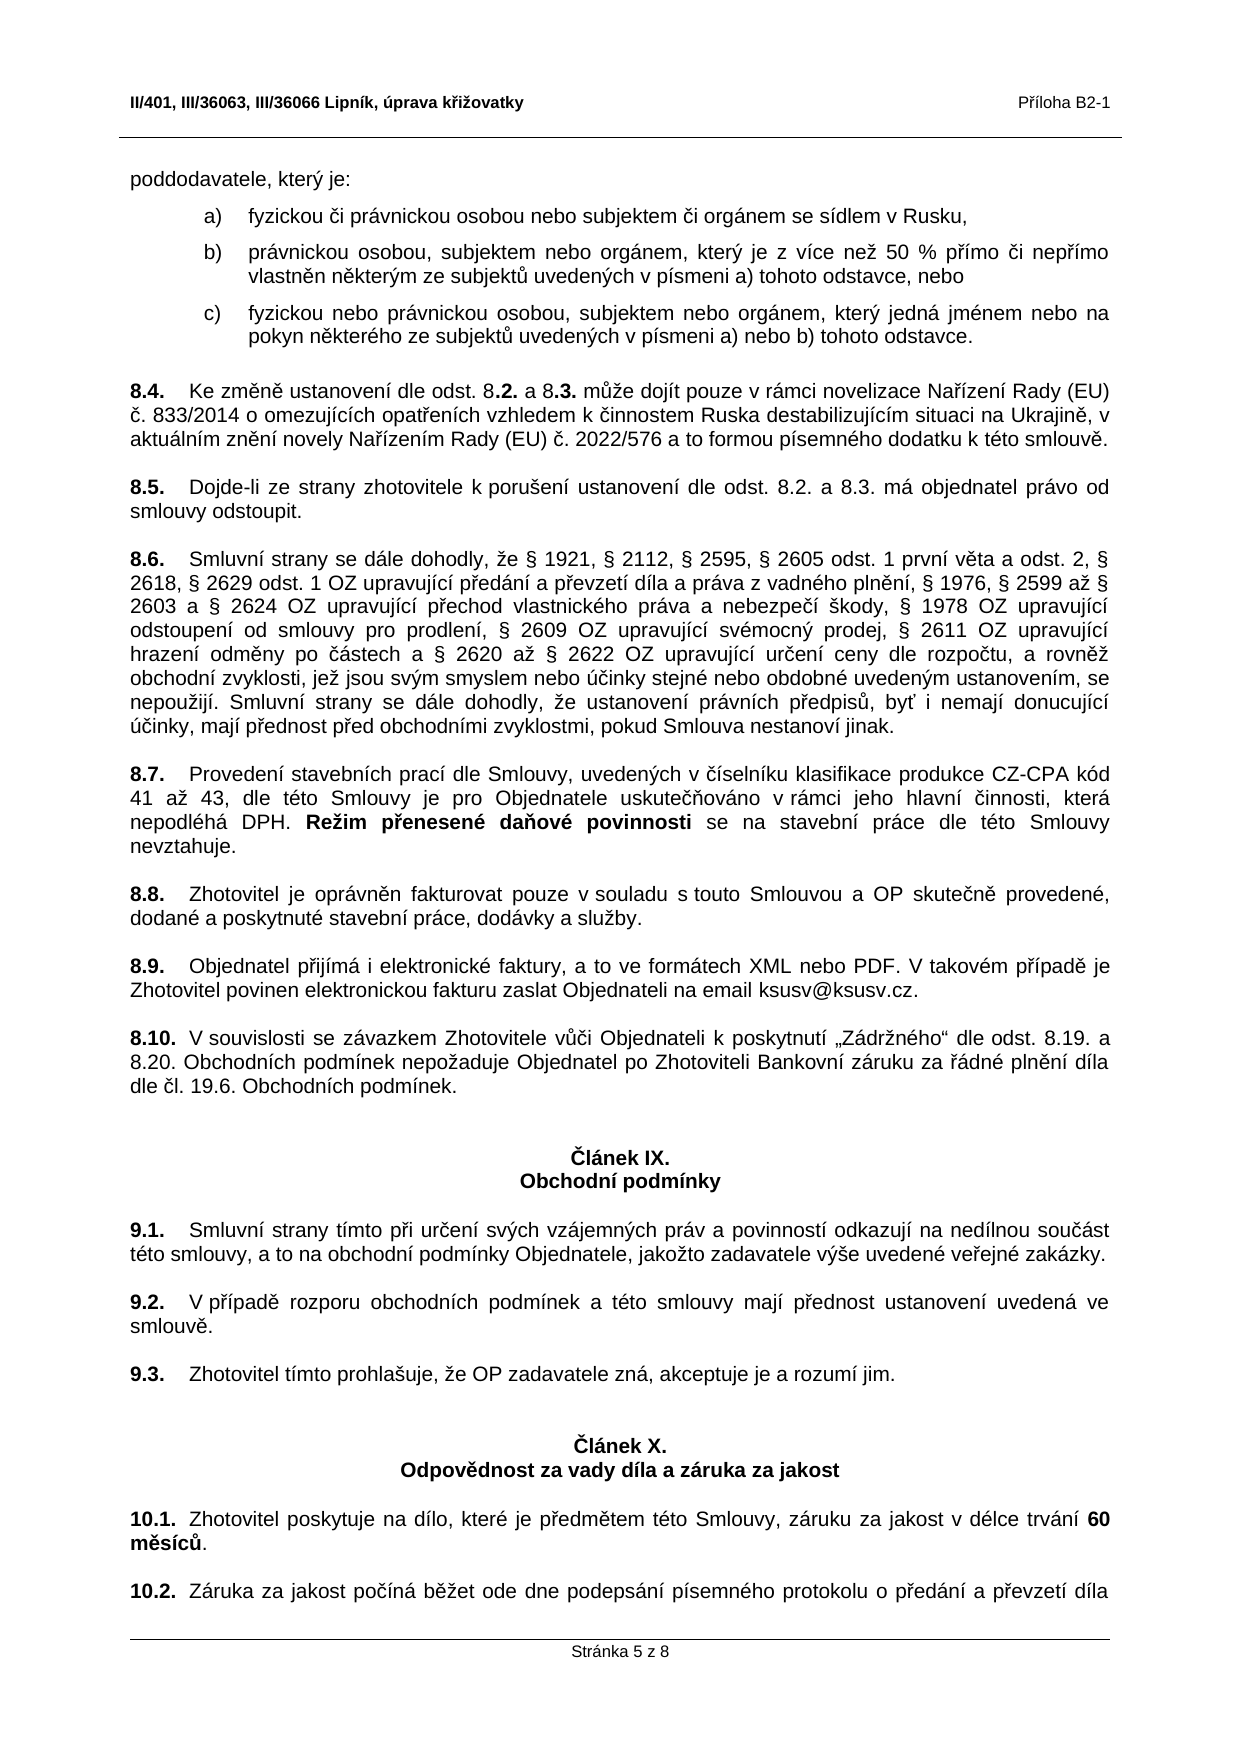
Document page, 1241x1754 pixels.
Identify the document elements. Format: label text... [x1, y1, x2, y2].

list fyzickou nebo právnickou osobou, subjektem nebo orgánem, který jedná jménem nebo na pokyn některého ze subjektů uvedených v písmeni a) nebo b) tohoto odstavce. [204, 300, 1110, 348]
list Ke změně ustanovení dle odst. 8.2. a 8.3. může dojít pouze v rámci novelizace Nařízení Rady (EU) č. 833/2014 o omezujících opatřeních vzhledem k činnostem Ruska destabilizujícím situaci na Ukrajině, v aktuálním znění novely Nařízením Rady (EU) č. 2022/576 a to formou písemného dodatku k této smlouvě. [130, 379, 1110, 451]
list V případě rozporu obchodních podmínek a této smlouvy mají přednost ustanovení uvedená ve smlouvě. [130, 1290, 1110, 1338]
list V souvislosti se závazkem Zhotovitele vůči Objednateli k poskytnutí „Zádržného“ dle odst. 8.19. a 8.20. Obchodních podmínek nepožaduje Objednatel po Zhotoviteli Bankovní záruku za řádné plnění díla dle čl. 19.6. Obchodních podmínek. [130, 1026, 1110, 1097]
list Provedení stavebních prací dle Smlouvy, uvedených v číselníku klasifikace produkce CZ-CPA kód 41 až 43, dle této Smlouvy je pro Objednatele uskutečňováno v rámci jeho hlavní činnosti, která nepodléhá DPH. Režim přenesené daňové povinnosti se na stavební práce dle této Smlouvy nevztahuje. [130, 762, 1110, 858]
subtitle Článek IX. [130, 1145, 1110, 1169]
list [130, 167, 1110, 191]
list Zhotovitel tímto prohlašuje, že OP zadavatele zná, akceptuje je a rozumí jim. [130, 1362, 1110, 1386]
list Dojde-li ze strany zhotovitele k porušení ustanovení dle odst. 8.2. a 8.3. má objednatel právo od smlouvy odstoupit. [130, 474, 1110, 522]
list fyzickou či právnickou osobou nebo subjektem či orgánem se sídlem v Rusku, [204, 203, 1110, 227]
subtitle Obchodní podmínky [130, 1169, 1110, 1193]
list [130, 1579, 1110, 1603]
list Zhotovitel je oprávněn fakturovat pouze v souladu s touto Smlouvou a OP skutečně provedené, dodané a poskytnuté stavební práce, dodávky a služby. [130, 882, 1110, 930]
text Článek X. [130, 1434, 1110, 1458]
list Smluvní strany tímto při určení svých vzájemných práv a povinností odkazují na nedílnou součást této smlouvy, a to na obchodní podmínky Objednatele, jakožto zadavatele výše uvedené veřejné zakázky. [130, 1218, 1110, 1266]
list Smluvní strany se dále dohodly, že § 1921, § 2112, § 2595, § 2605 odst. 1 první věta a odst. 2, § 2618, § 2629 odst. 1 OZ upravující předání a převzetí díla a práva z vadného plnění, § 1976, § 2599 až § 2603 a § 2624 OZ upravující přechod vlastnického práva a nebezpečí škody, § 1978 OZ upravující odstoupení od smlouvy pro prodlení, § 2609 OZ upravující svémocný prodej, § 2611 OZ upravující hrazení odměny po částech a § 2620 až § 2622 OZ upravující určení ceny dle rozpočtu, a rovněž obchodní zvyklosti, jež jsou svým smyslem nebo účinky stejné nebo obdobné uvedeným ustanovením, se nepoužijí. Smluvní strany se dále dohodly, že ustanovení právních předpisů, byť i nemají donucující účinky, mají přednost před obchodními zvyklostmi, pokud Smlouva nestanoví jinak. [130, 546, 1110, 738]
list Zhotovitel poskytuje na dílo, které je předmětem této Smlouvy, záruku za jakost v délce trvání 60 měsíců. [130, 1507, 1110, 1555]
subtitle Odpovědnost za vady díla a záruka za jakost [130, 1458, 1110, 1482]
list právnickou osobou, subjektem nebo orgánem, který je z více než 50 % přímo či nepřímo vlastněn některým ze subjektů uvedených v písmeni a) tohoto odstavce, nebo [204, 240, 1110, 288]
list Objednatel přijímá i elektronické faktury, a to ve formátech XML nebo PDF. V takovém případě je Zhotovitel povinen elektronickou fakturu zaslat Objednateli na email ksusv@ksusv.cz. [130, 954, 1110, 1002]
